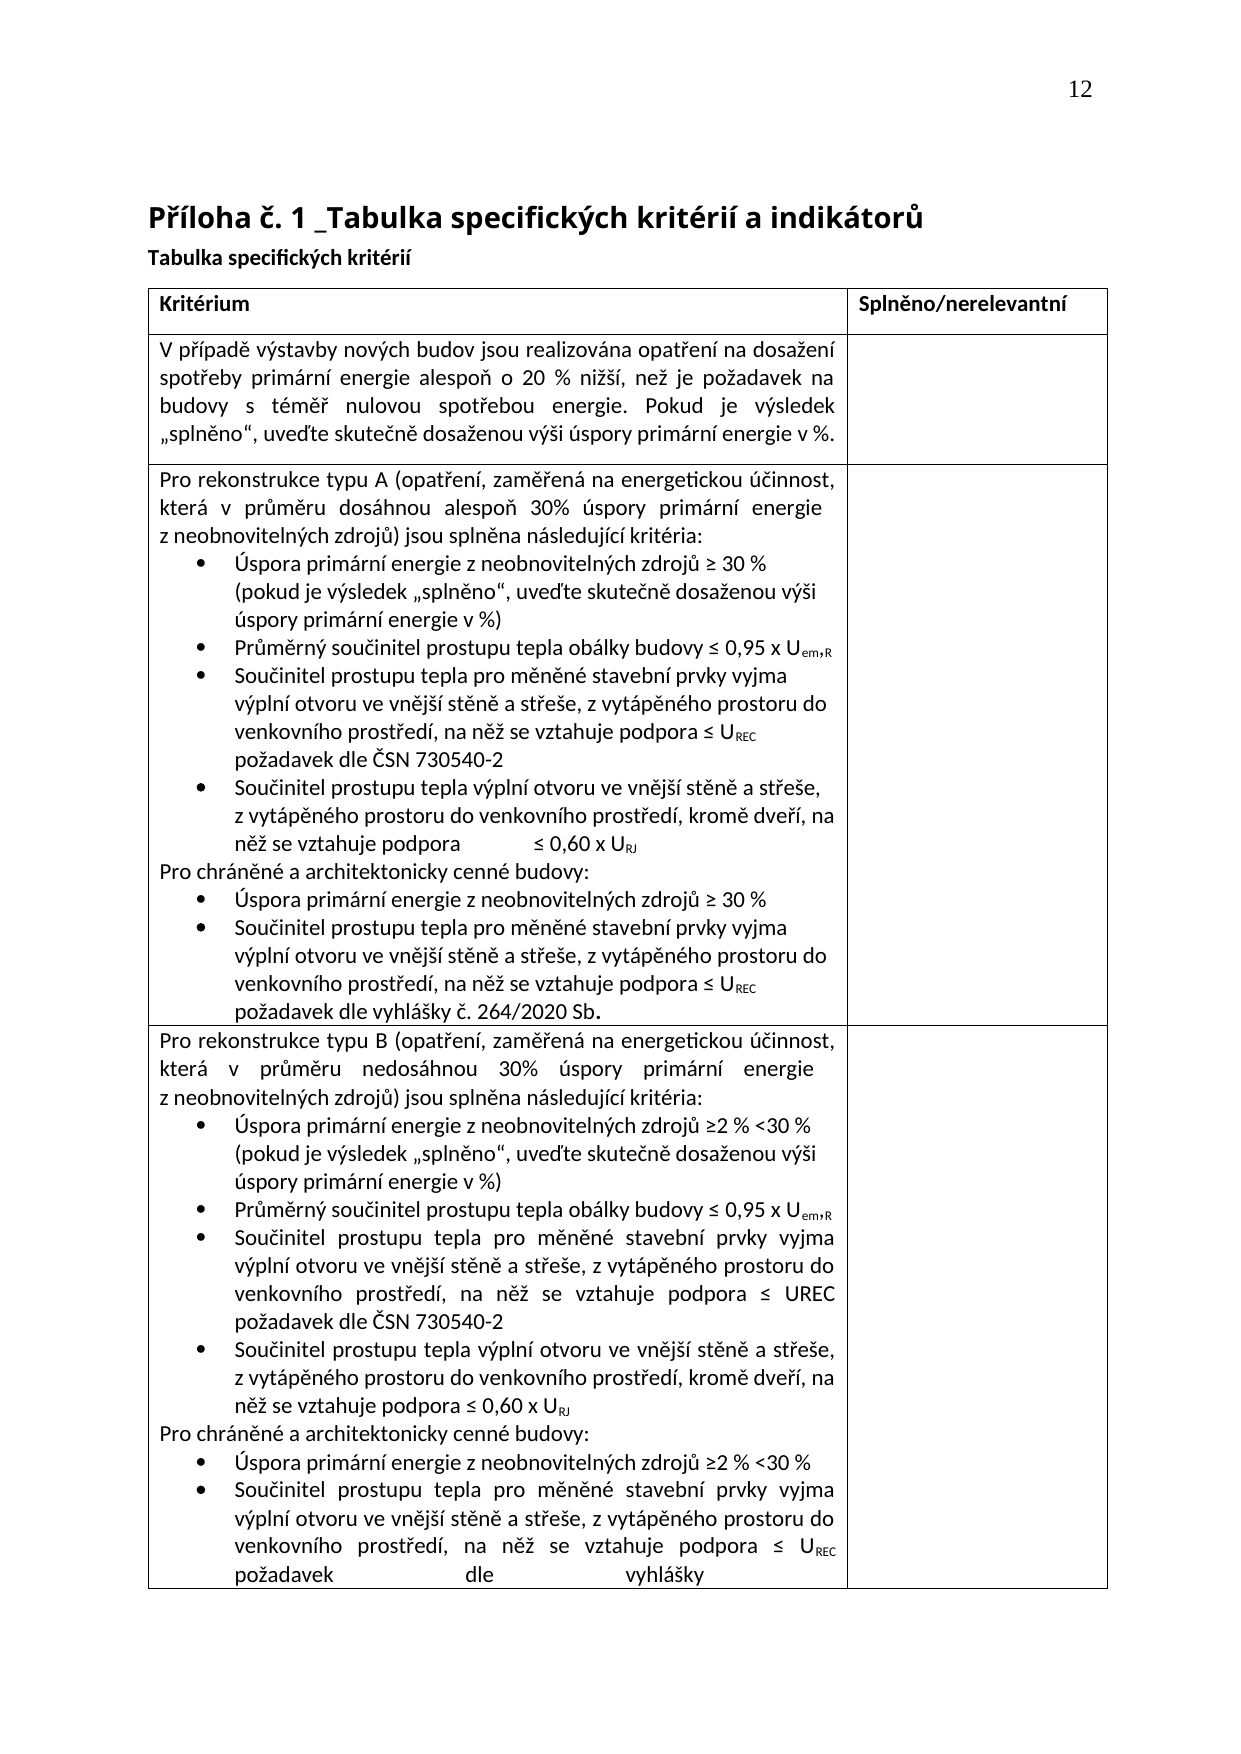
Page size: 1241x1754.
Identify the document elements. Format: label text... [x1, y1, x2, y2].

table_cell [848, 465, 1107, 1025]
table_cell Pro rekonstrukce typu A (opatření, zaměřená na energetickou účinnost, která v průměru dosáhnou alespoň 30% úspory primární energie z neobnovitelných zdrojů) jsou splněna následující kritéria: Úspora primární energie z neobnovitelných zdrojů ≥ 30 % (pokud je výsledek „splněno“, uveďte skutečně dosaženou výši úspory primární energie v %) Průměrný součinitel prostupu tepla obálky budovy ≤ 0,95 x Uem,R Součinitel prostupu tepla pro měněné stavební prvky vyjma výplní otvoru ve vnější stěně a střeše, z vytápěného prostoru do venkovního prostředí, na něž se vztahuje podpora ≤ UREC požadavek dle ČSN 730540-2 Součinitel prostupu tepla výplní otvoru ve vnější stěně a střeše, z vytápěného prostoru do venkovního prostředí, kromě dveří, na něž se vztahuje podpora ≤ 0,60 x URJ Pro chráněné a architektonicky cenné budovy: Úspora primární energie z neobnovitelných zdrojů ≥ 30 % Součinitel prostupu tepla pro měněné stavební prvky vyjma výplní otvoru ve vnější stěně a střeše, z vytápěného prostoru do venkovního prostředí, na něž se vztahuje podpora ≤ UREC požadavek dle vyhlášky č. 264/2020 Sb. [149, 465, 847, 1025]
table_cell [149, 1026, 847, 1588]
table_header Kritérium [149, 289, 847, 334]
table_cell [848, 1026, 1107, 1588]
table_cell [848, 335, 1107, 464]
text Tabulka specifických kritérií [148, 243, 1093, 272]
table_header Splněno/nerelevantní [848, 289, 1107, 334]
table_cell V případě výstavby nových budov jsou realizována opatření na dosažení spotřeby primární energie alespoň o 20 % nižší, než je požadavek na budovy s téměř nulovou spotřebou energie. Pokud je výsledek „splněno“, uveďte skutečně dosaženou výši úspory primární energie v %. [149, 335, 847, 464]
subtitle Příloha č. 1 _Tabulka specifických kritérií a indikátorů [148, 198, 1093, 237]
